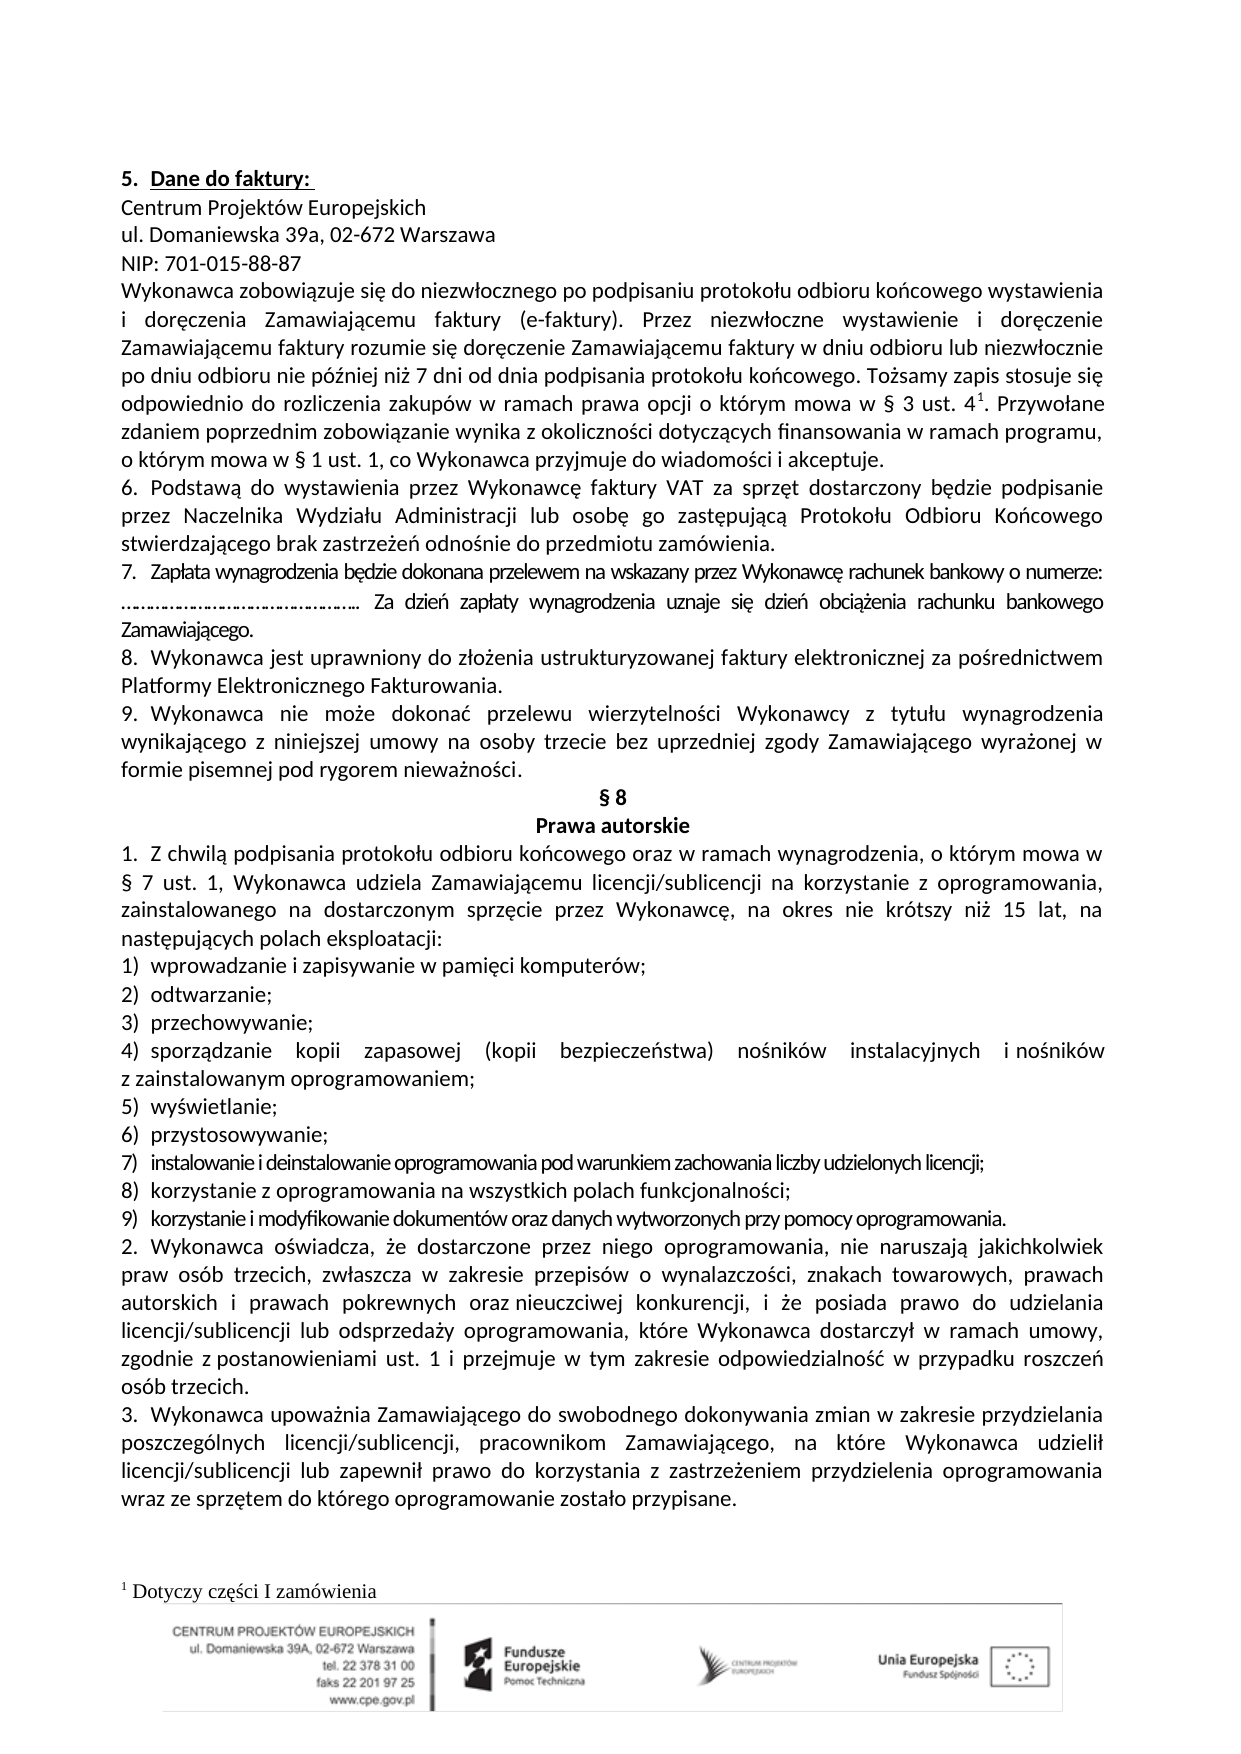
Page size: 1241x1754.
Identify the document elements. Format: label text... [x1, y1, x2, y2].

text NIP: 701-015-88-87 [121, 249, 1105, 277]
text Centrum Projektów Europejskich [121, 193, 1105, 221]
list Wykonawca nie może dokonać przelewu wierzytelności Wykonawcy z tytułu wynagrodzenia wynikającego z niniejszej umowy na osoby trzecie bez uprzedniej zgody Zamawiającego wyrażonej w formie pisemnej pod rygorem nieważności. [121, 699, 1105, 783]
list instalowanie i deinstalowanie oprogramowania pod warunkiem zachowania liczby udzielonych licencji; [121, 1148, 1105, 1176]
text Wykonawca zobowiązuje się do niezwłocznego po podpisaniu protokołu odbioru końcowego wystawienia i doręczenia Zamawiającemu faktury (e-faktury). Przez niezwłoczne wystawienie i doręczenie Zamawiającemu faktury rozumie się doręczenie Zamawiającemu faktury w dniu odbioru lub niezwłocznie po dniu odbioru nie później niż 7 dni od dnia podpisania protokołu końcowego. Tożsamy zapis stosuje się odpowiednio do rozliczenia zakupów w ramach prawa opcji o którym mowa w § 3 ust. 4. Przywołane zdaniem poprzednim zobowiązanie wynika z okoliczności dotyczących finansowania w ramach programu, o którym mowa w § 1 ust. 1, co Wykonawca przyjmuje do wiadomości i akceptuje. [121, 277, 1105, 473]
list Wykonawca upoważnia Zamawiającego do swobodnego dokonywania zmian w zakresie przydzielania poszczególnych licencji/sublicencji, pracownikom Zamawiającego, na które Wykonawca udzielił licencji/sublicencji lub zapewnił prawo do korzystania z zastrzeżeniem przydzielenia oprogramowania wraz ze sprzętem do którego oprogramowanie zostało przypisane. [121, 1400, 1105, 1512]
list wyświetlanie; [121, 1092, 1105, 1120]
list odtwarzanie; [121, 980, 1105, 1008]
list Wykonawca oświadcza, że dostarczone przez niego oprogramowania, nie naruszają jakichkolwiek praw osób trzecich, zwłaszcza w zakresie przepisów o wynalazczości, znakach towarowych, prawach autorskich i prawach pokrewnych oraz nieuczciwej konkurencji, i że posiada prawo do udzielania licencji/sublicencji lub odsprzedaży oprogramowania, które Wykonawca dostarczył w ramach umowy, zgodnie z postanowieniami ust. 1 i przejmuje w tym zakresie odpowiedzialność w przypadku roszczeń osób trzecich. [121, 1232, 1105, 1400]
text ul. Domaniewska 39a, 02-672 Warszawa [121, 221, 1105, 249]
list Zapłata wynagrodzenia będzie dokonana przelewem na wskazany przez Wykonawcę rachunek bankowy o numerze: ………………………………………….. Za dzień zapłaty wynagrodzenia uznaje się dzień obciążenia rachunku bankowego Zamawiającego. [121, 557, 1105, 643]
text § 8 [121, 783, 1105, 812]
list Z chwilą podpisania protokołu odbioru końcowego oraz w ramach wynagrodzenia, o którym mowa w § 7 ust. 1, Wykonawca udziela Zamawiającemu licencji/sublicencji na korzystanie z oprogramowania, zainstalowanego na dostarczonym sprzęcie przez Wykonawcę, na okres nie krótszy niż 15 lat, na następujących polach eksploatacji: [121, 839, 1105, 952]
text Prawa autorskie [121, 812, 1105, 839]
list Dane do faktury: [121, 164, 1105, 193]
list Wykonawca jest uprawniony do złożenia ustrukturyzowanej faktury elektronicznej za pośrednictwem Platformy Elektronicznego Fakturowania. [121, 643, 1105, 699]
picture [162, 1603, 1064, 1713]
list przechowywanie; [121, 1008, 1105, 1036]
list wprowadzanie i zapisywanie w pamięci komputerów; [121, 952, 1105, 980]
list korzystanie z oprogramowania na wszystkich polach funkcjonalności; [121, 1176, 1105, 1204]
list Podstawą do wystawienia przez Wykonawcę faktury VAT za sprzęt dostarczony będzie podpisanie przez Naczelnika Wydziału Administracji lub osobę go zastępującą Protokołu Odbioru Końcowego stwierdzającego brak zastrzeżeń odnośnie do przedmiotu zamówienia. [121, 473, 1105, 557]
list korzystanie i modyfikowanie dokumentów oraz danych wytworzonych przy pomocy oprogramowania. [121, 1204, 1105, 1232]
list przystosowywanie; [121, 1120, 1105, 1148]
list sporządzanie kopii zapasowej (kopii bezpieczeństwa) nośników instalacyjnych i nośników z zainstalowanym oprogramowaniem; [121, 1036, 1105, 1092]
